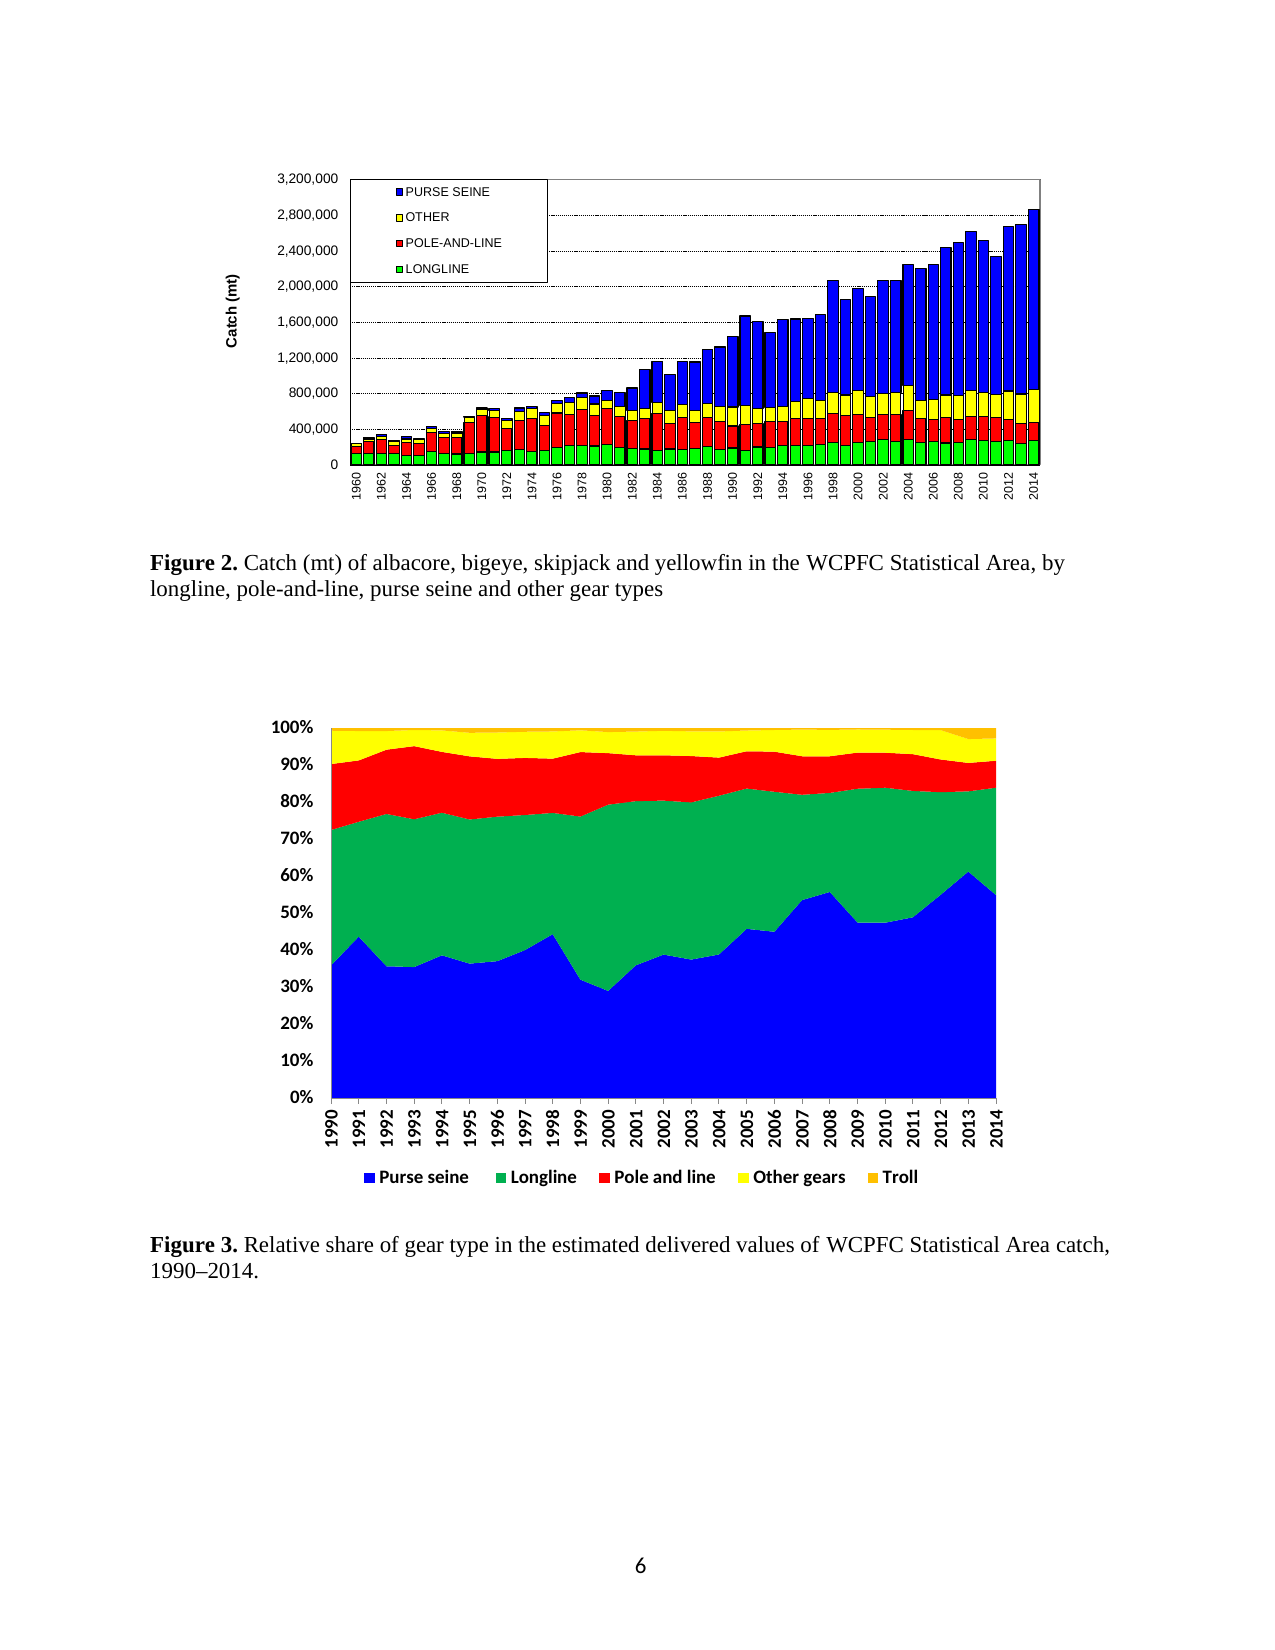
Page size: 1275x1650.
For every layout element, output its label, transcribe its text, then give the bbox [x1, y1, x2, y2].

text Figure 3. Relative share of gear type in the estimated delivered values of WCPFC Statistical Area catch, 1990–2014. [150, 1231, 1125, 1284]
text Figure 2. Catch (mt) of albacore, bigeye, skipjack and yellowfin in the WCPFC Statistical Area, by longline, pole-and-line, purse seine and other gear types [150, 548, 1125, 601]
